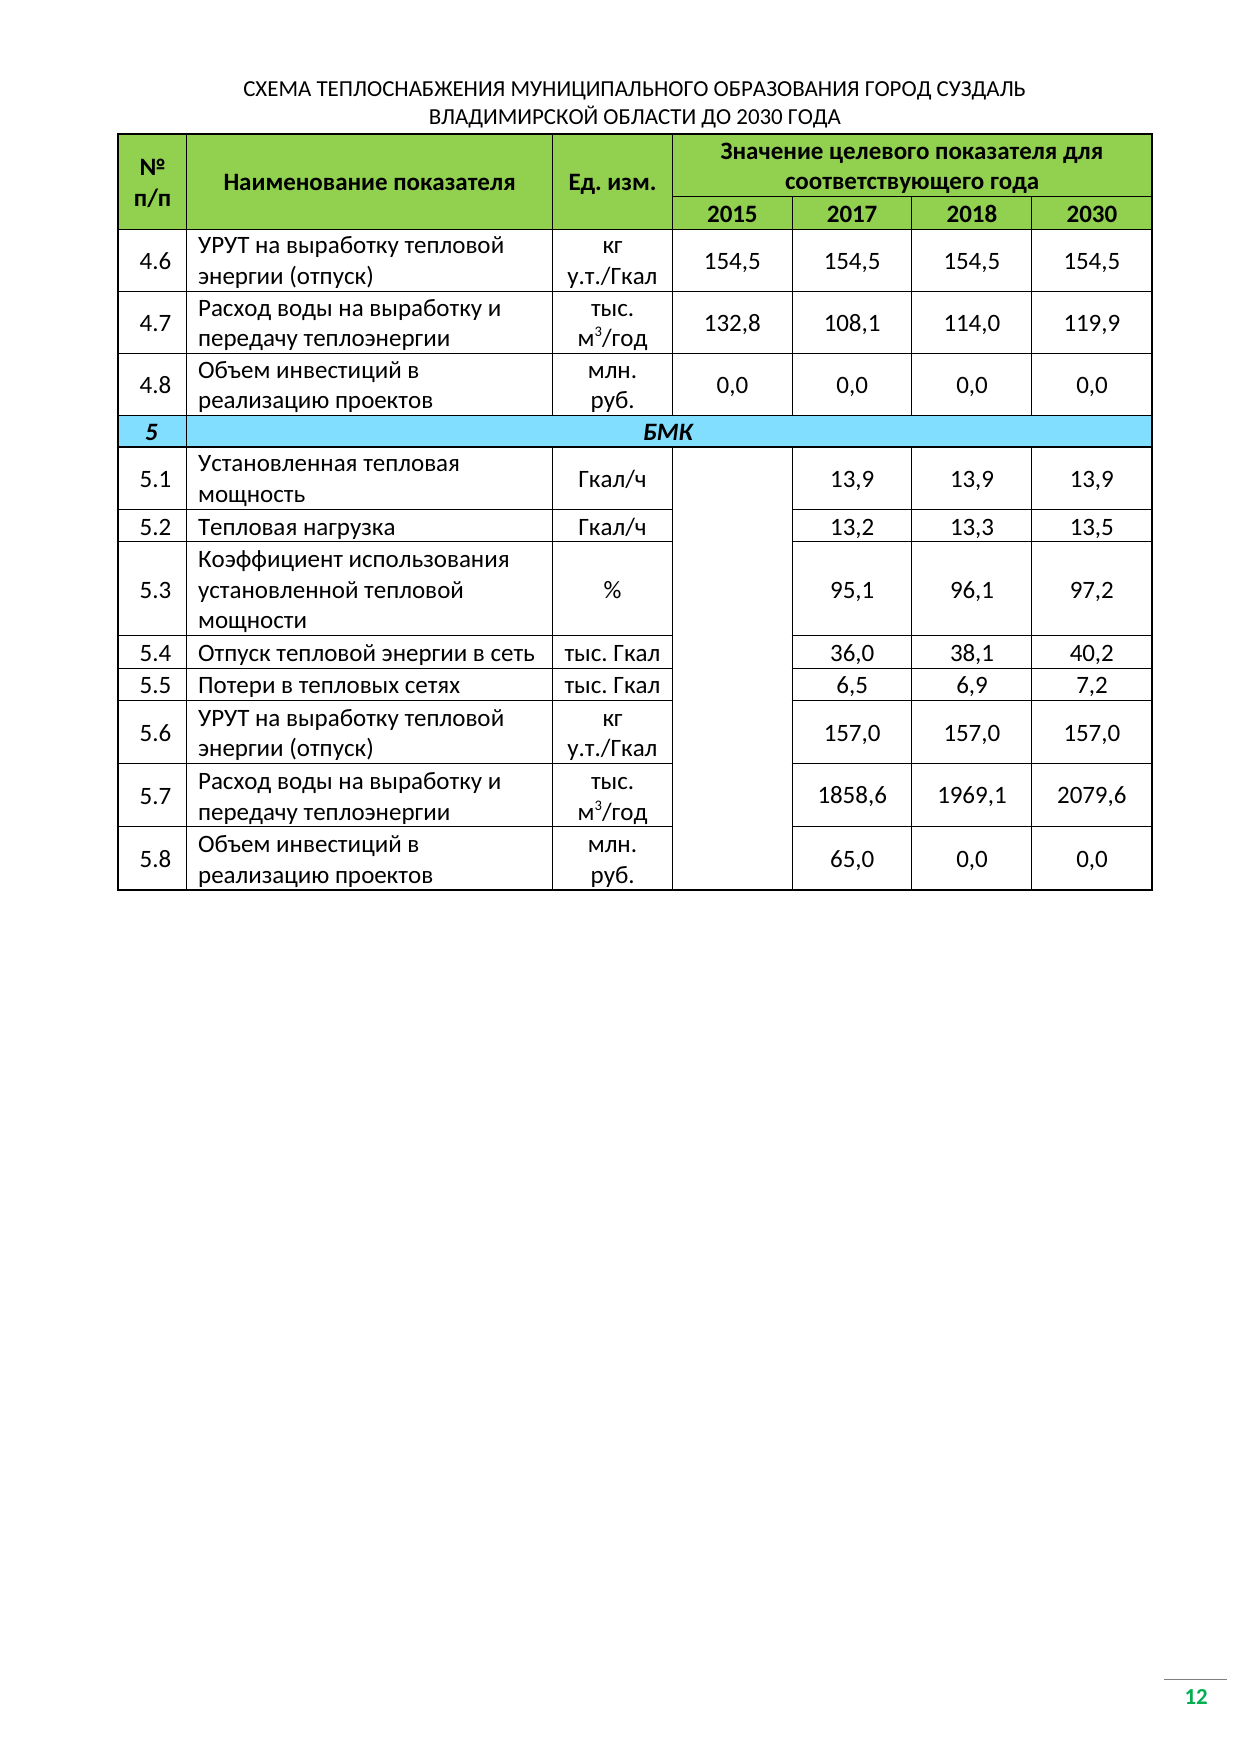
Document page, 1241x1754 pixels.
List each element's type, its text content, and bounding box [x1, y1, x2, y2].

table_cell 5.4 [119, 636, 186, 667]
table_cell 4.8 [119, 354, 186, 415]
table_cell УРУТ на выработку тепловой энергии (отпуск) [187, 230, 552, 291]
table_cell тыс. м3/год [553, 764, 672, 826]
table_cell 157,0 [912, 701, 1031, 763]
table_cell [673, 448, 792, 889]
table_cell 132,8 [673, 292, 792, 353]
table_cell Расход воды на выработку и передачу теплоэнергии [187, 764, 552, 826]
table_cell 13,2 [793, 510, 911, 541]
table_cell 157,0 [1032, 701, 1151, 763]
table_cell 5.6 [119, 701, 186, 763]
table_cell млн. руб. [553, 354, 672, 415]
table_cell 96,1 [912, 542, 1031, 635]
table_cell 0,0 [912, 827, 1031, 889]
table_cell 0,0 [912, 354, 1031, 415]
table_cell 5 [119, 416, 186, 446]
table_cell млн. руб. [553, 827, 672, 889]
table_cell 119,9 [1032, 292, 1151, 353]
table_cell 2079,6 [1032, 764, 1151, 826]
table_cell 5.1 [119, 448, 186, 508]
table_cell 1858,6 [793, 764, 911, 826]
table_cell Расход воды на выработку и передачу теплоэнергии [187, 292, 552, 353]
table_cell 13,9 [1032, 448, 1151, 508]
table_cell 4.6 [119, 230, 186, 291]
table_cell 154,5 [793, 230, 911, 291]
table_cell Объем инвестиций в реализацию проектов [187, 827, 552, 889]
table_cell 40,2 [1032, 636, 1151, 667]
table_cell 157,0 [793, 701, 911, 763]
table_cell 154,5 [673, 230, 792, 291]
table_cell 97,2 [1032, 542, 1151, 635]
table_cell Установленная тепловая мощность [187, 448, 552, 508]
table_cell 13,5 [1032, 510, 1151, 541]
table_cell 108,1 [793, 292, 911, 353]
table_cell тыс. Гкал [553, 669, 672, 700]
table_cell 2018 [912, 197, 1031, 229]
table_cell 5.3 [119, 542, 186, 635]
table_cell 13,9 [912, 448, 1031, 508]
table_cell 154,5 [912, 230, 1031, 291]
table_cell 36,0 [793, 636, 911, 667]
table_cell 1969,1 [912, 764, 1031, 826]
table_cell 4.7 [119, 292, 186, 353]
table_cell 0,0 [673, 354, 792, 415]
table_cell Объем инвестиций в реализацию проектов [187, 354, 552, 415]
table_cell 0,0 [1032, 827, 1151, 889]
table_cell % [553, 542, 672, 635]
table_cell Гкал/ч [553, 448, 672, 508]
table_header Ед. изм. [553, 135, 672, 229]
table_cell 95,1 [793, 542, 911, 635]
table_cell 5.8 [119, 827, 186, 889]
table_cell 114,0 [912, 292, 1031, 353]
table_cell 2017 [793, 197, 911, 229]
table_cell 0,0 [1032, 354, 1151, 415]
table_cell 154,5 [1032, 230, 1151, 291]
table_cell 6,5 [793, 669, 911, 700]
table_header № п/п [119, 135, 186, 229]
table_cell 65,0 [793, 827, 911, 889]
table_cell 5.2 [119, 510, 186, 541]
table_cell кг у.т./Гкал [553, 701, 672, 763]
table_cell 13,3 [912, 510, 1031, 541]
table_cell 2015 [673, 197, 792, 229]
table_cell 5.5 [119, 669, 186, 700]
table_cell тыс. Гкал [553, 636, 672, 667]
table_cell 13,9 [793, 448, 911, 508]
table_cell кг у.т./Гкал [553, 230, 672, 291]
table_cell Потери в тепловых сетях [187, 669, 552, 700]
table_cell Тепловая нагрузка [187, 510, 552, 541]
table_cell 0,0 [793, 354, 911, 415]
table_cell 38,1 [912, 636, 1031, 667]
table_header Значение целевого показателя для соответствующего года [673, 135, 1151, 196]
table_cell УРУТ на выработку тепловой энергии (отпуск) [187, 701, 552, 763]
table_header Наименование показателя [187, 135, 552, 229]
table_cell тыс. м3/год [553, 292, 672, 353]
table_cell 2030 [1032, 197, 1151, 229]
table_cell Коэффициент использования установленной тепловой мощности [187, 542, 552, 635]
table_cell 5.7 [119, 764, 186, 826]
table_cell Гкал/ч [553, 510, 672, 541]
table_cell 7,2 [1032, 669, 1151, 700]
table_cell 6,9 [912, 669, 1031, 700]
table_cell БМК [187, 416, 1151, 446]
table_cell Отпуск тепловой энергии в сеть [187, 636, 552, 667]
